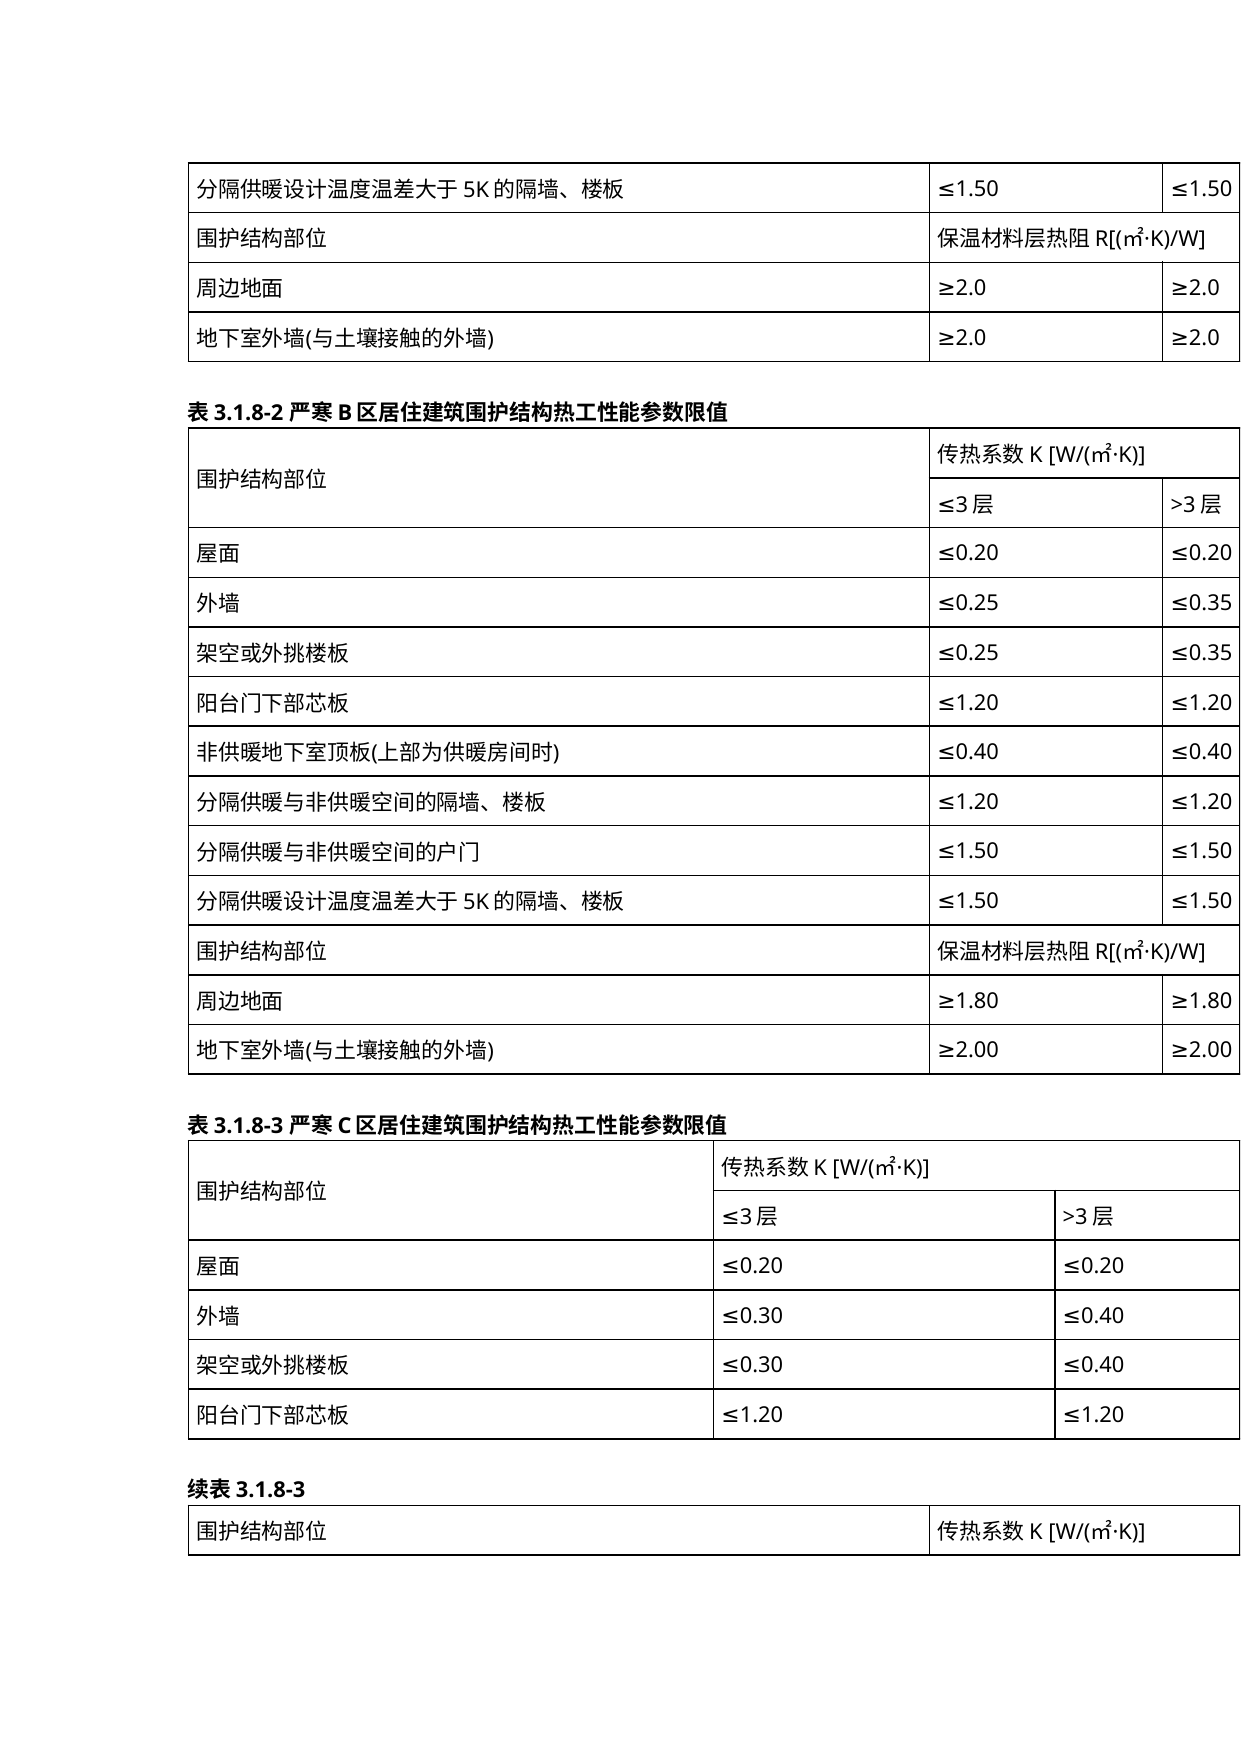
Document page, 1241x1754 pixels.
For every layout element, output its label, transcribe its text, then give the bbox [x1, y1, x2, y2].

table_cell 阳台门下部芯板 [189, 1390, 713, 1438]
table_cell >3层 [1163, 479, 1239, 527]
table_cell ≤0.40 [1056, 1291, 1239, 1338]
table_cell 分隔供暖设计温度温差大于5K的隔墙、楼板 [189, 164, 929, 212]
table_cell 架空或外挑楼板 [189, 1340, 713, 1388]
table_cell ≤0.20 [1163, 528, 1239, 576]
table_cell 外墙 [189, 1291, 713, 1338]
table_cell ≥2.00 [1163, 1025, 1239, 1073]
table_cell ≥1.80 [1163, 976, 1239, 1023]
table_cell ≥2.00 [930, 1025, 1162, 1073]
table_cell ≤1.20 [714, 1390, 1054, 1438]
table_cell ≤0.25 [930, 628, 1162, 676]
table_cell ≤3层 [714, 1191, 1054, 1239]
table_cell 屋面 [189, 1241, 713, 1289]
text 表3.1.8-3 严寒C区居住建筑围护结构热工性能参数限值 [187, 1107, 1053, 1140]
table_cell ≤1.50 [930, 164, 1162, 212]
text 表3.1.8-2 严寒B区居住建筑围护结构热工性能参数限值 [187, 395, 1053, 427]
table_header 传热系数K [W/(㎡·K)] [930, 429, 1239, 477]
table_header 传热系数K [W/(㎡·K)] [714, 1141, 1239, 1189]
table_cell ≤1.50 [1163, 826, 1239, 874]
table_cell 保温材料层热阻R[(㎡·K)/W] [930, 926, 1239, 974]
table_header 传热系数K [W/(㎡·K)] [930, 1506, 1239, 1554]
table_cell ≤0.40 [930, 727, 1162, 775]
table_cell ≤0.30 [714, 1340, 1054, 1388]
table_cell 周边地面 [189, 263, 929, 311]
table_cell 分隔供暖设计温度温差大于5K的隔墙、楼板 [189, 876, 929, 924]
table_cell ≤1.50 [1163, 876, 1239, 924]
table_cell 地下室外墙(与土壤接触的外墙) [189, 1025, 929, 1073]
table_cell ≥2.0 [930, 313, 1162, 361]
table_cell 屋面 [189, 528, 929, 576]
table_cell >3层 [1056, 1191, 1239, 1239]
table_cell ≤1.20 [1163, 677, 1239, 725]
table_cell ≤1.20 [930, 777, 1162, 825]
table_cell ≤0.35 [1163, 628, 1239, 676]
table_cell 外墙 [189, 578, 929, 626]
table_cell ≤1.50 [1163, 164, 1239, 212]
table_header 围护结构部位 [189, 1506, 929, 1554]
table_cell 非供暖地下室顶板(上部为供暖房间时) [189, 727, 929, 775]
table_cell ≤1.50 [930, 826, 1162, 874]
text 续表3.1.8-3 [187, 1472, 1053, 1504]
table_cell 分隔供暖与非供暖空间的隔墙、楼板 [189, 777, 929, 825]
table_cell ≤0.40 [1163, 727, 1239, 775]
table_cell ≤1.20 [930, 677, 1162, 725]
table_header 围护结构部位 [189, 429, 929, 527]
table_header 围护结构部位 [189, 1141, 713, 1239]
table_cell 围护结构部位 [189, 213, 929, 261]
table_cell ≤1.20 [1163, 777, 1239, 825]
table_cell ≥2.0 [1163, 263, 1239, 311]
table_cell ≤0.35 [1163, 578, 1239, 626]
table_cell ≤3层 [930, 479, 1162, 527]
table_cell ≥2.0 [930, 263, 1162, 311]
table_cell 地下室外墙(与土壤接触的外墙) [189, 313, 929, 361]
table_cell ≤0.25 [930, 578, 1162, 626]
table_cell ≤0.40 [1056, 1340, 1239, 1388]
table_cell 分隔供暖与非供暖空间的户门 [189, 826, 929, 874]
table_cell 架空或外挑楼板 [189, 628, 929, 676]
table_cell ≥2.0 [1163, 313, 1239, 361]
table_cell ≤1.50 [930, 876, 1162, 924]
table_cell ≤0.20 [1056, 1241, 1239, 1289]
table_cell ≤0.30 [714, 1291, 1054, 1338]
table_cell ≤1.20 [1056, 1390, 1239, 1438]
table_cell 保温材料层热阻R[(㎡·K)/W] [930, 213, 1239, 261]
table_cell 阳台门下部芯板 [189, 677, 929, 725]
table_cell 周边地面 [189, 976, 929, 1023]
table_cell ≤0.20 [930, 528, 1162, 576]
table_cell ≤0.20 [714, 1241, 1054, 1289]
table_cell 围护结构部位 [189, 926, 929, 974]
table_cell ≥1.80 [930, 976, 1162, 1023]
